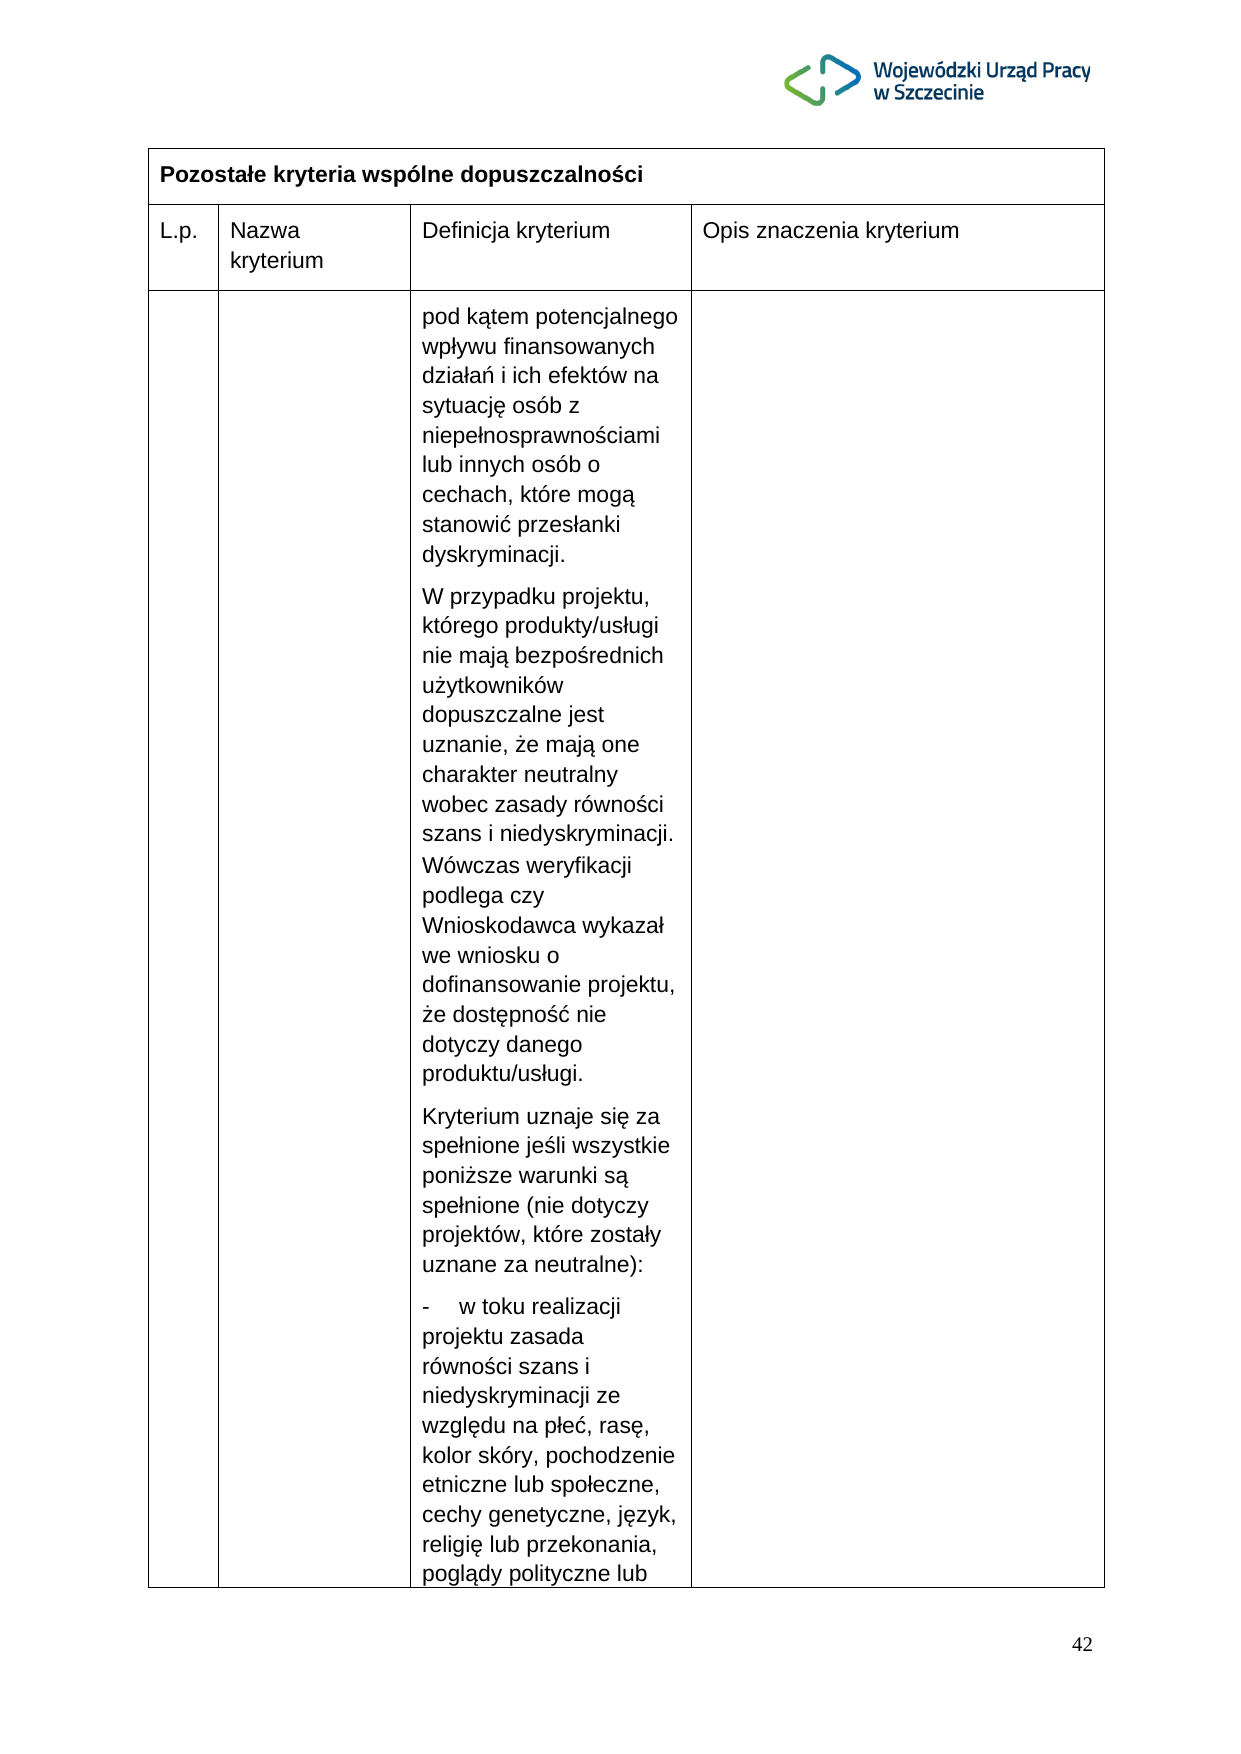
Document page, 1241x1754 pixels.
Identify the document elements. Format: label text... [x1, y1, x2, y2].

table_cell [411, 291, 691, 1587]
table_header Pozostałe kryteria wspólne dopuszczalności [149, 149, 1104, 204]
table_cell Nazwa kryterium [219, 205, 410, 289]
table_cell Definicja kryterium [411, 205, 691, 289]
picture [784, 54, 1091, 106]
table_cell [692, 291, 1104, 1587]
table_cell Opis znaczenia kryterium [692, 205, 1104, 289]
table_cell [149, 291, 218, 1587]
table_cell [219, 291, 410, 1587]
table_cell L.p. [149, 205, 218, 289]
